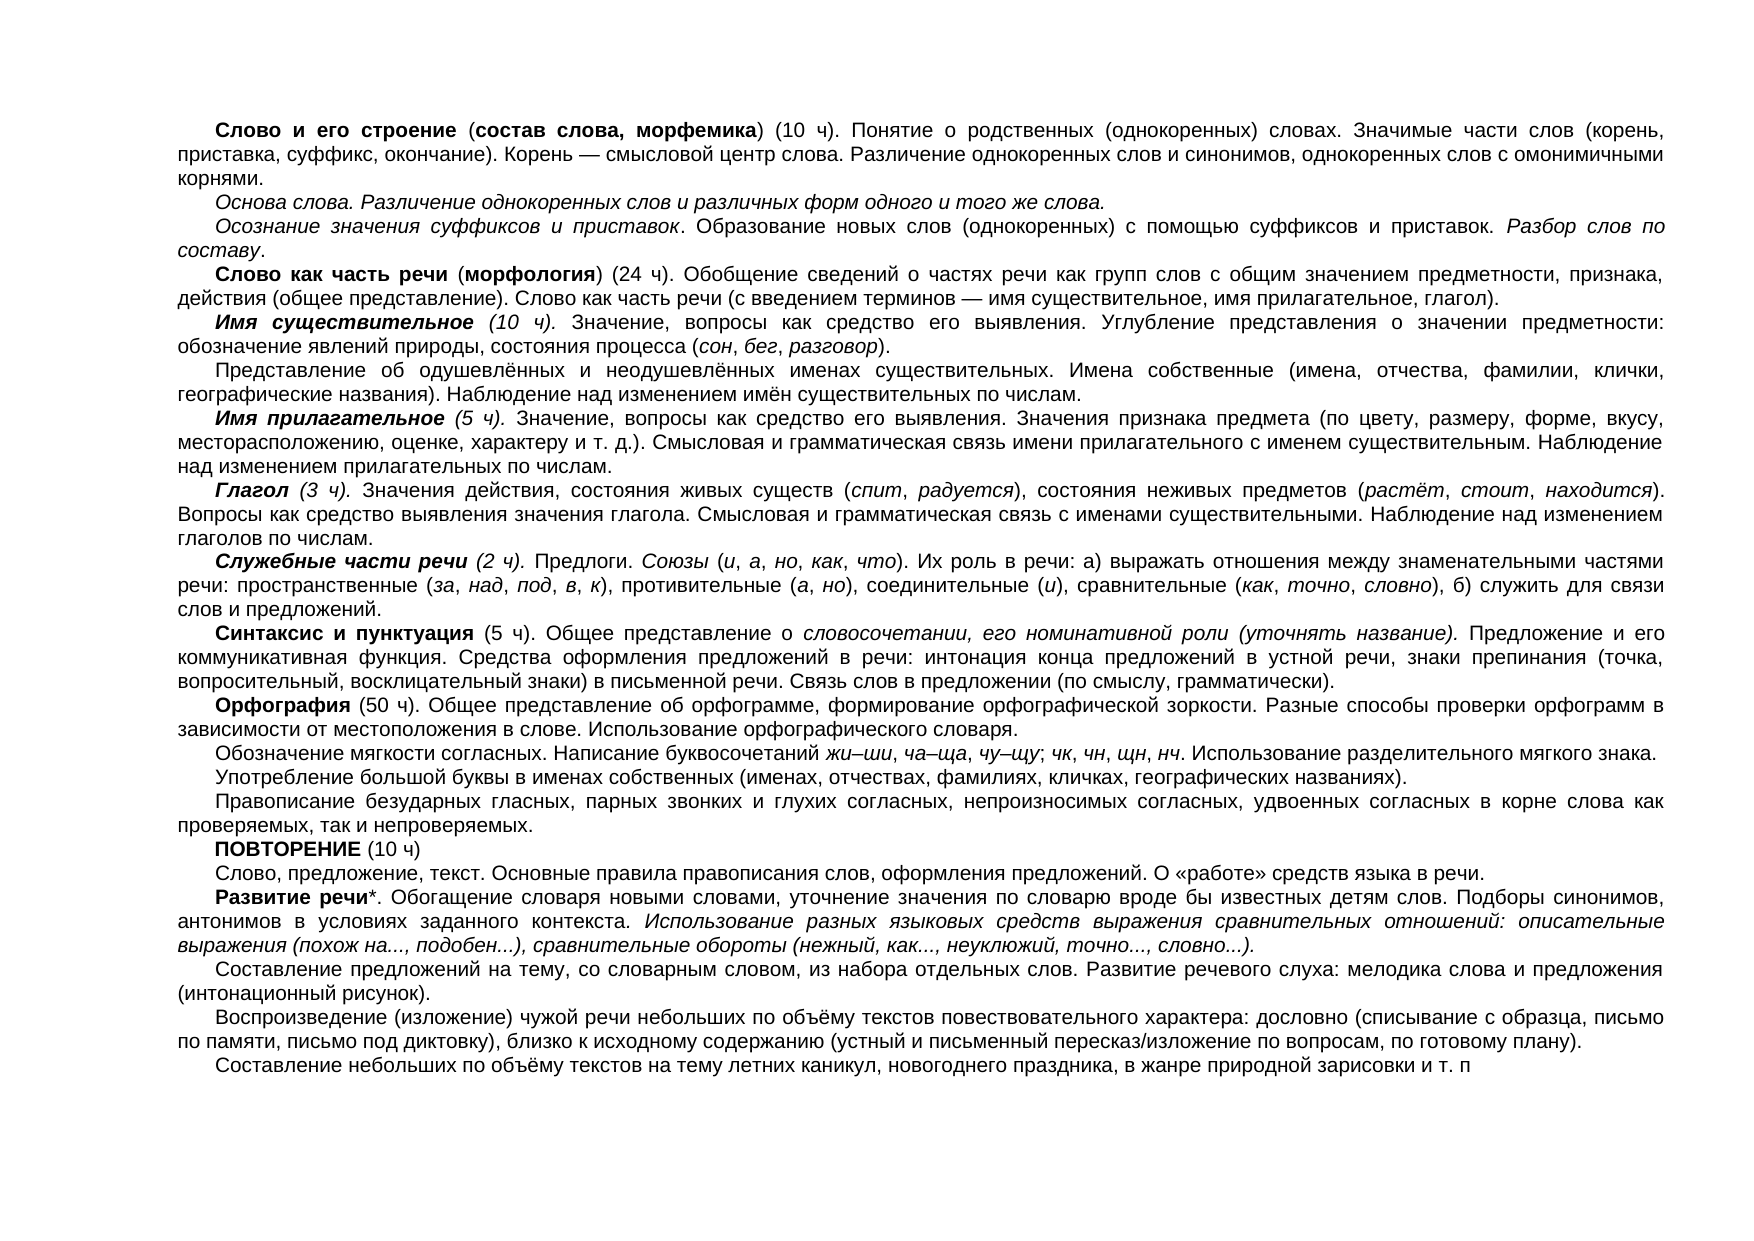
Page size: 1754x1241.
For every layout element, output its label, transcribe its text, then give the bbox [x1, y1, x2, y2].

text Синтаксис и пунктуация (5 ч). Общее представление о словосочетании, его номинативной роли (уточнять название). Предложение и его коммуникативная функция. Средства оформления предложений в речи: интонация конца предложений в устной речи, знаки препинания (точка, вопросительный, восклицательный знаки) в письменной речи. Связь слов в предложении (по смыслу, грамматически). [177, 621, 1665, 693]
text Слово как часть речи (морфология) (24 ч). Обобщение сведений о частях речи как групп слов с общим значением предметности, признака, действия (общее представление). Слово как часть речи (с введением терминов — имя существительное, имя прилагательное, глагол). [177, 262, 1665, 310]
text Глагол (3 ч). Значения действия, состояния живых существ (спит, радуется), состояния неживых предметов (растёт, стоит, находится). Вопросы как средство выявления значения глагола. Смысловая и грамматическая связь с именами существительными. Наблюдение над изменением глаголов по числам. [177, 477, 1665, 549]
text Имя существительное (10 ч). Значение, вопросы как средство его выявления. Углубление представления о значении предметности: обозначение явлений природы, состояния процесса (сон, бег, разговор). [177, 310, 1665, 358]
text Имя прилагательное (5 ч). Значение, вопросы как средство его выявления. Значения признака предмета (по цвету, размеру, форме, вкусу, месторасположению, оценке, характеру и т. д.). Смысловая и грамматическая связь имени прилагательного с именем существительным. Наблюдение над изменением прилагательных по числам. [177, 406, 1665, 477]
text Правописание безударных гласных, парных звонких и глухих согласных, непроизносимых согласных, удвоенных согласных в корне слова как проверяемых, так и непроверяемых. [177, 789, 1665, 837]
text Развитие речи*. Обогащение словаря новыми словами, уточнение значения по словарю вроде бы известных детям слов. Подборы синонимов, антонимов в условиях заданного контекста. Использование разных языковых средств выражения сравнительных отношений: описательные выражения (похож на..., подобен...), сравнительные обороты (нежный, как..., неуклюжий, точно..., словно...). [177, 885, 1665, 957]
text Слово, предложение, текст. Основные правила правописания слов, оформления предложений. О «работе» средств языка в речи. [177, 861, 1665, 885]
text Слово и его строение (состав слова, морфемика) (10 ч). Понятие о родственных (однокоренных) словах. Значимые части слов (корень, приставка, суффикс, окончание). Корень — смысловой центр слова. Различение однокоренных слов и синонимов, однокоренных слов с омонимичными корнями. [177, 118, 1665, 190]
text Служебные части речи (2 ч). Предлоги. Союзы (и, а, но, как, что). Их роль в речи: а) выражать отношения между знаменательными частями речи: пространственные (за, над, под, в, к), противительные (а, но), соединительные (и), сравнительные (как, точно, словно), б) служить для связи слов и предложений. [177, 549, 1665, 621]
text Осознание значения суффиксов и приставок. Образование новых слов (однокоренных) с помощью суффиксов и приставок. Разбор слов по составу. [177, 214, 1665, 262]
text Обозначение мягкости согласных. Написание буквосочетаний жи–ши, ча–ща, чу–щу; чк, чн, щн, нч. Использование разделительного мягкого знака. [177, 741, 1665, 765]
text Воспроизведение (изложение) чужой речи небольших по объёму текстов повествовательного характера: дословно (списывание с образца, письмо по памяти, письмо под диктовку), близко к исходному содержанию (устный и письменный пересказ/изложение по вопросам, по готовому плану). [177, 1004, 1665, 1052]
text Представление об одушевлённых и неодушевлённых именах существительных. Имена собственные (имена, отчества, фамилии, клички, географические названия). Наблюдение над изменением имён существительных по числам. [177, 358, 1665, 406]
text ПОВТОРЕНИЕ (10 ч) [177, 837, 1665, 861]
text Составление небольших по объёму текстов на тему летних каникул, новогоднего праздника, в жанре природной зарисовки и т. п [177, 1052, 1665, 1076]
text Основа слова. Различение однокоренных слов и различных форм одного и того же слова. [177, 190, 1665, 214]
text Составление предложений на тему, со словарным словом, из набора отдельных слов. Развитие речевого слуха: мелодика слова и предложения (интонационный рисунок). [177, 957, 1665, 1004]
text Употребление большой буквы в именах собственных (именах, отчествах, фамилиях, кличках, географических названиях). [177, 765, 1665, 789]
text Орфография (50 ч). Общее представление об орфограмме, формирование орфографической зоркости. Разные способы проверки орфограмм в зависимости от местоположения в слове. Использование орфографического словаря. [177, 693, 1665, 741]
